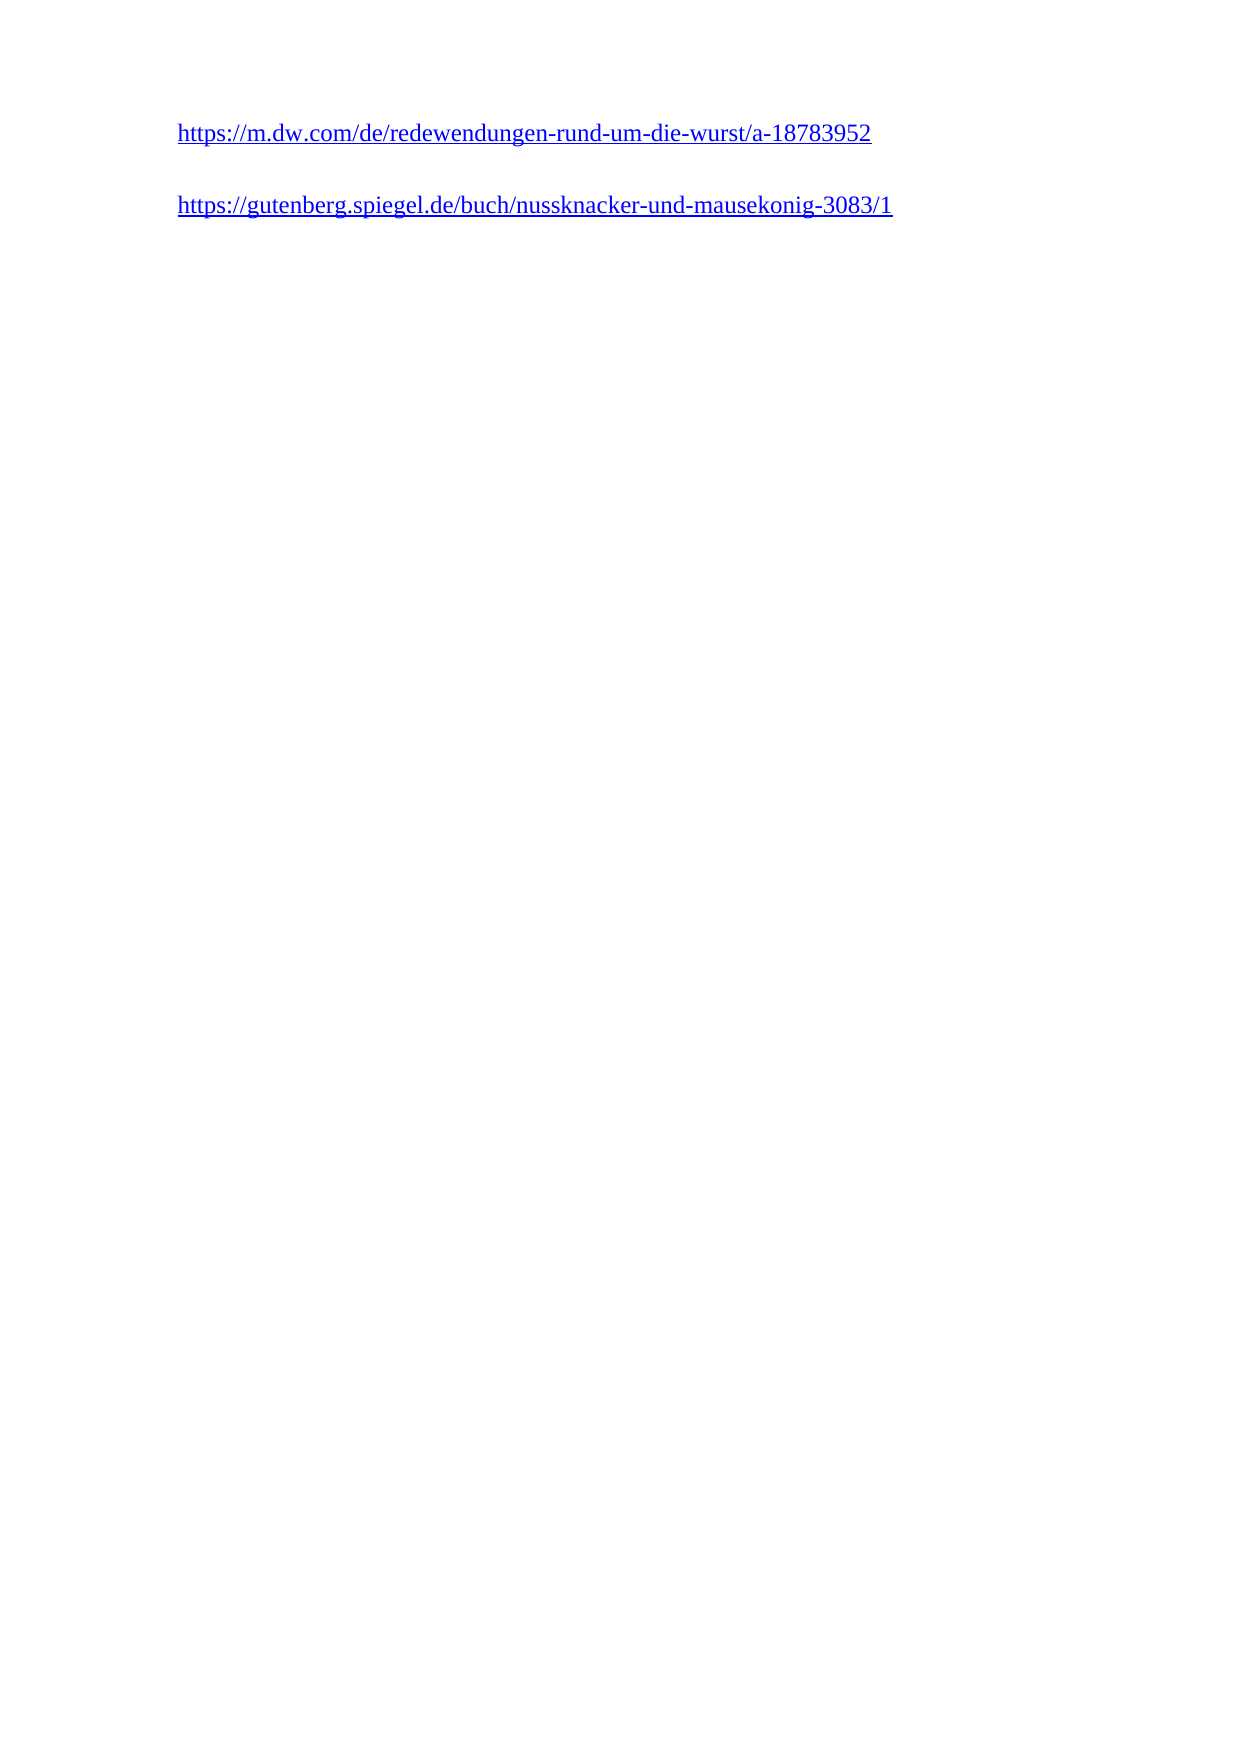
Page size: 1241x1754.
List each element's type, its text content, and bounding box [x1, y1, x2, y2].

text https://gutenberg.spiegel.de/buch/nussknacker-und-mausekonig-3083/1 [177, 190, 1152, 219]
text https://m.dw.com/de/redewendungen-rund-um-die-wurst/a-18783952 [177, 118, 1152, 147]
